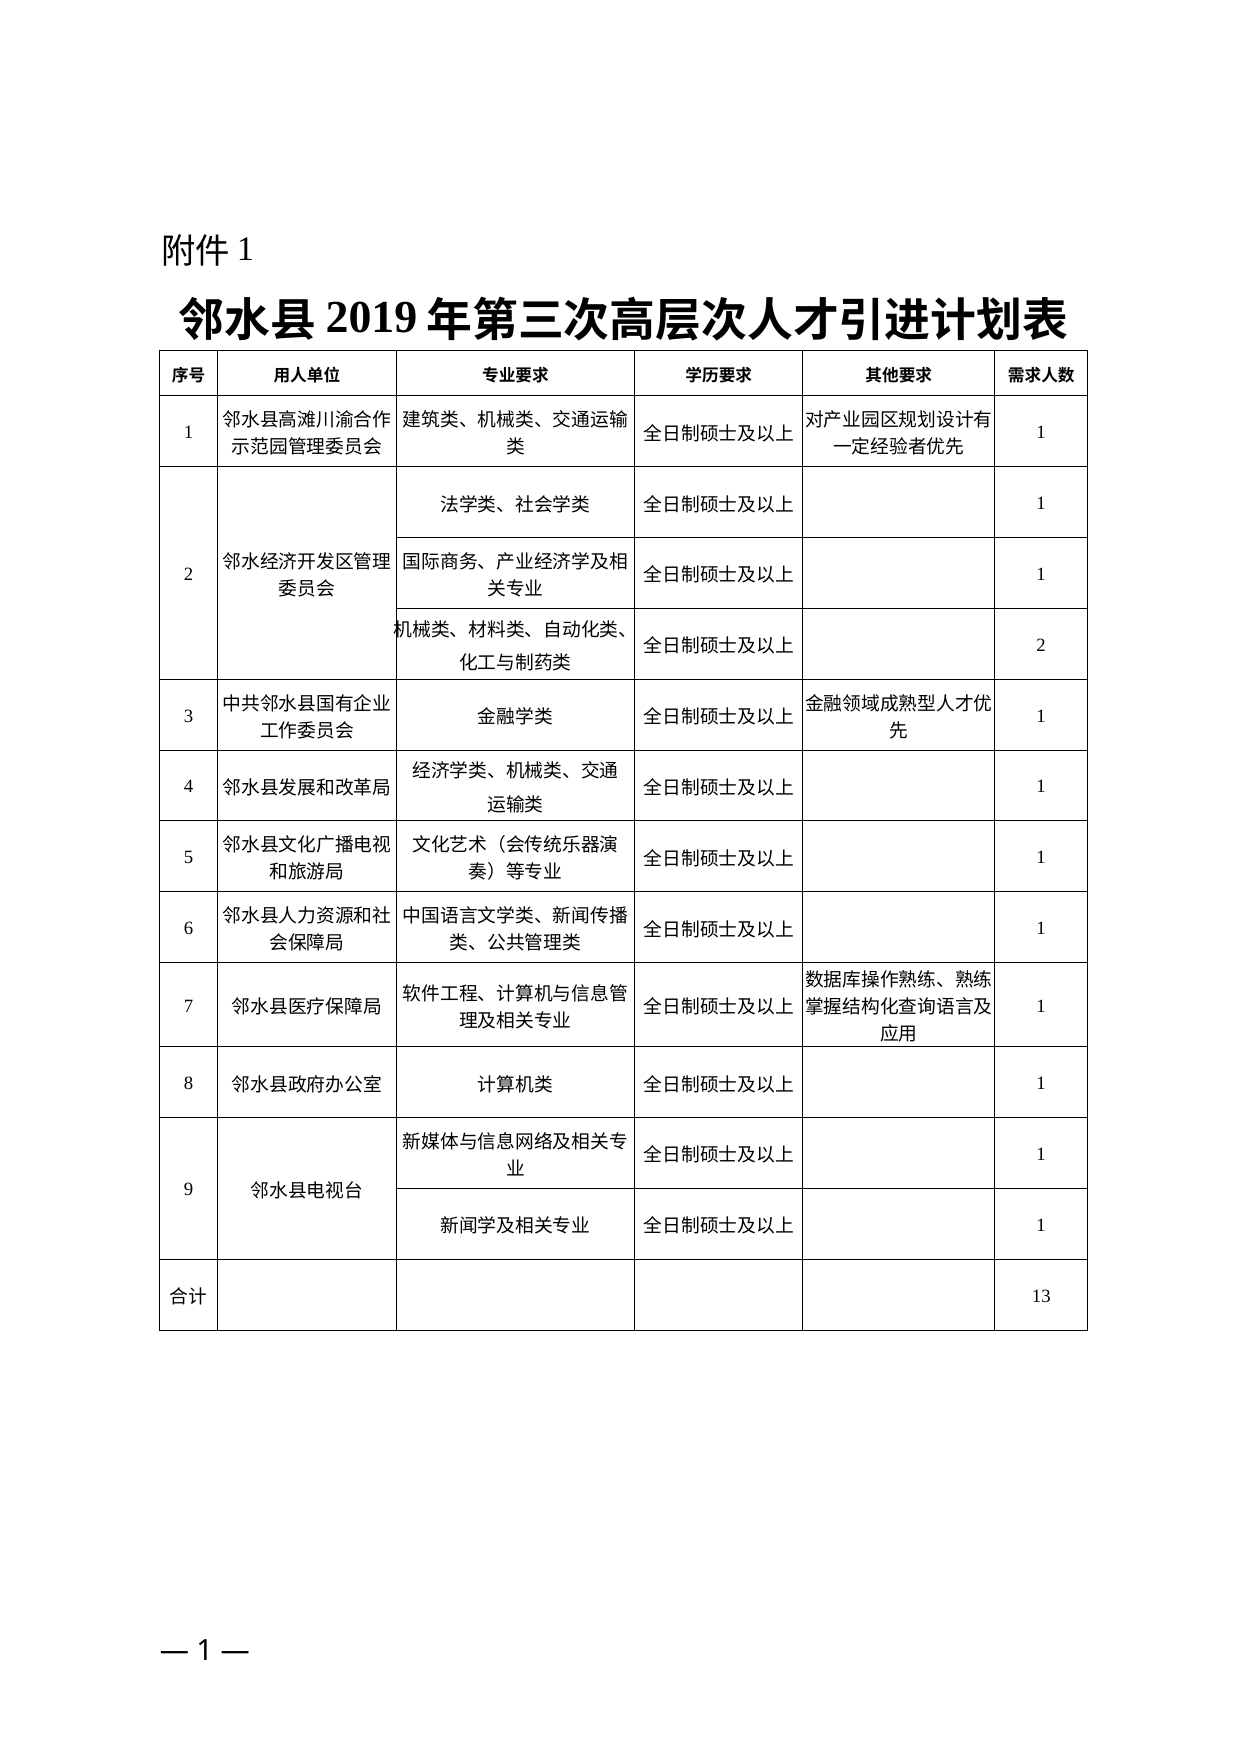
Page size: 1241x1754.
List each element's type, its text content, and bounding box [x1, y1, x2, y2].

table_cell 邻水县发展和改革局 [218, 751, 396, 820]
table_cell 1 [995, 1047, 1087, 1117]
table_cell [397, 1260, 634, 1329]
table_cell 全日制硕士及以上 [635, 1118, 802, 1188]
table_cell 合计 [160, 1260, 217, 1329]
table_cell 7 [160, 963, 217, 1046]
table_cell 金融领域成熟型人才优先 [803, 680, 994, 749]
table_cell 邻水县高滩川渝合作示范园管理委员会 [218, 396, 396, 466]
table_cell 全日制硕士及以上 [635, 680, 802, 749]
table_cell 5 [160, 821, 217, 891]
table_cell 全日制硕士及以上 [635, 467, 802, 537]
table_cell 1 [995, 467, 1087, 537]
table_cell 中共邻水县国有企业工作委员会 [218, 680, 396, 749]
table_cell 专业要求 [397, 351, 634, 395]
table_cell 机械类、材料类、自动化类、 化工与制药类 [397, 609, 634, 679]
table_cell [803, 609, 994, 679]
table_cell [803, 1118, 994, 1188]
table_cell [803, 538, 994, 608]
table_cell 1 [995, 892, 1087, 962]
table_cell [803, 1047, 994, 1117]
table_cell [803, 821, 994, 891]
table_cell 需求人数 [995, 351, 1087, 395]
table_cell 全日制硕士及以上 [635, 1189, 802, 1259]
table_cell 法学类、社会学类 [397, 467, 634, 537]
table_cell 8 [160, 1047, 217, 1117]
table_cell 1 [995, 1189, 1087, 1259]
table_cell 经济学类、机械类、交通 运输类 [397, 751, 634, 820]
table_cell 其他要求 [803, 351, 994, 395]
table_cell [803, 892, 994, 962]
table_cell [803, 751, 994, 820]
table_cell 9 [160, 1118, 217, 1259]
table_cell 新媒体与信息网络及相关专业 [397, 1118, 634, 1188]
table_cell [635, 1260, 802, 1329]
table_cell 邻水县文化广播电视和旅游局 [218, 821, 396, 891]
table_cell [803, 1189, 994, 1259]
table_cell 全日制硕士及以上 [635, 1047, 802, 1117]
table_cell 1 [995, 1118, 1087, 1188]
table_cell 邻水县医疗保障局 [218, 963, 396, 1046]
table_cell 1 [995, 963, 1087, 1046]
table_cell 13 [995, 1260, 1087, 1329]
table_cell 邻水县电视台 [218, 1118, 396, 1259]
table_cell 2 [995, 609, 1087, 679]
table_cell 全日制硕士及以上 [635, 609, 802, 679]
table_cell [218, 1260, 396, 1329]
table_cell 1 [160, 396, 217, 466]
table_cell 全日制硕士及以上 [635, 396, 802, 466]
table_cell 2 [160, 467, 217, 679]
table_cell 邻水县2019年第三次高层次人才引进计划表 [160, 281, 1087, 349]
table_cell 国际商务、产业经济学及相关专业 [397, 538, 634, 608]
table_cell 建筑类、机械类、交通运输类 [397, 396, 634, 466]
table_cell [803, 467, 994, 537]
table_cell 数据库操作熟练、熟练掌握结构化查询语言及应用 [803, 963, 994, 1046]
table_cell 邻水县人力资源和社会保障局 [218, 892, 396, 962]
table_header 附件1 [160, 214, 1087, 281]
table_cell 邻水经济开发区管理委员会 [218, 467, 396, 679]
table_cell 全日制硕士及以上 [635, 538, 802, 608]
table_cell 1 [995, 396, 1087, 466]
table_cell 全日制硕士及以上 [635, 963, 802, 1046]
table_cell 序号 [160, 351, 217, 395]
table_cell 新闻学及相关专业 [397, 1189, 634, 1259]
table_cell 对产业园区规划设计有一定经验者优先 [803, 396, 994, 466]
table_cell 软件工程、计算机与信息管理及相关专业 [397, 963, 634, 1046]
table_cell 6 [160, 892, 217, 962]
table_cell 全日制硕士及以上 [635, 751, 802, 820]
table_cell 金融学类 [397, 680, 634, 749]
table_cell 用人单位 [218, 351, 396, 395]
table_cell 邻水县政府办公室 [218, 1047, 396, 1117]
table_cell 1 [995, 538, 1087, 608]
table_cell 1 [995, 821, 1087, 891]
table_cell 1 [995, 680, 1087, 749]
table_cell 学历要求 [635, 351, 802, 395]
table_cell 1 [995, 751, 1087, 820]
table_cell 全日制硕士及以上 [635, 892, 802, 962]
table_cell 中国语言文学类、新闻传播类、公共管理类 [397, 892, 634, 962]
table_cell [803, 1260, 994, 1329]
table_cell 全日制硕士及以上 [635, 821, 802, 891]
table_cell 计算机类 [397, 1047, 634, 1117]
table_cell 4 [160, 751, 217, 820]
table_cell 文化艺术（会传统乐器演奏）等专业 [397, 821, 634, 891]
table_cell 3 [160, 680, 217, 749]
